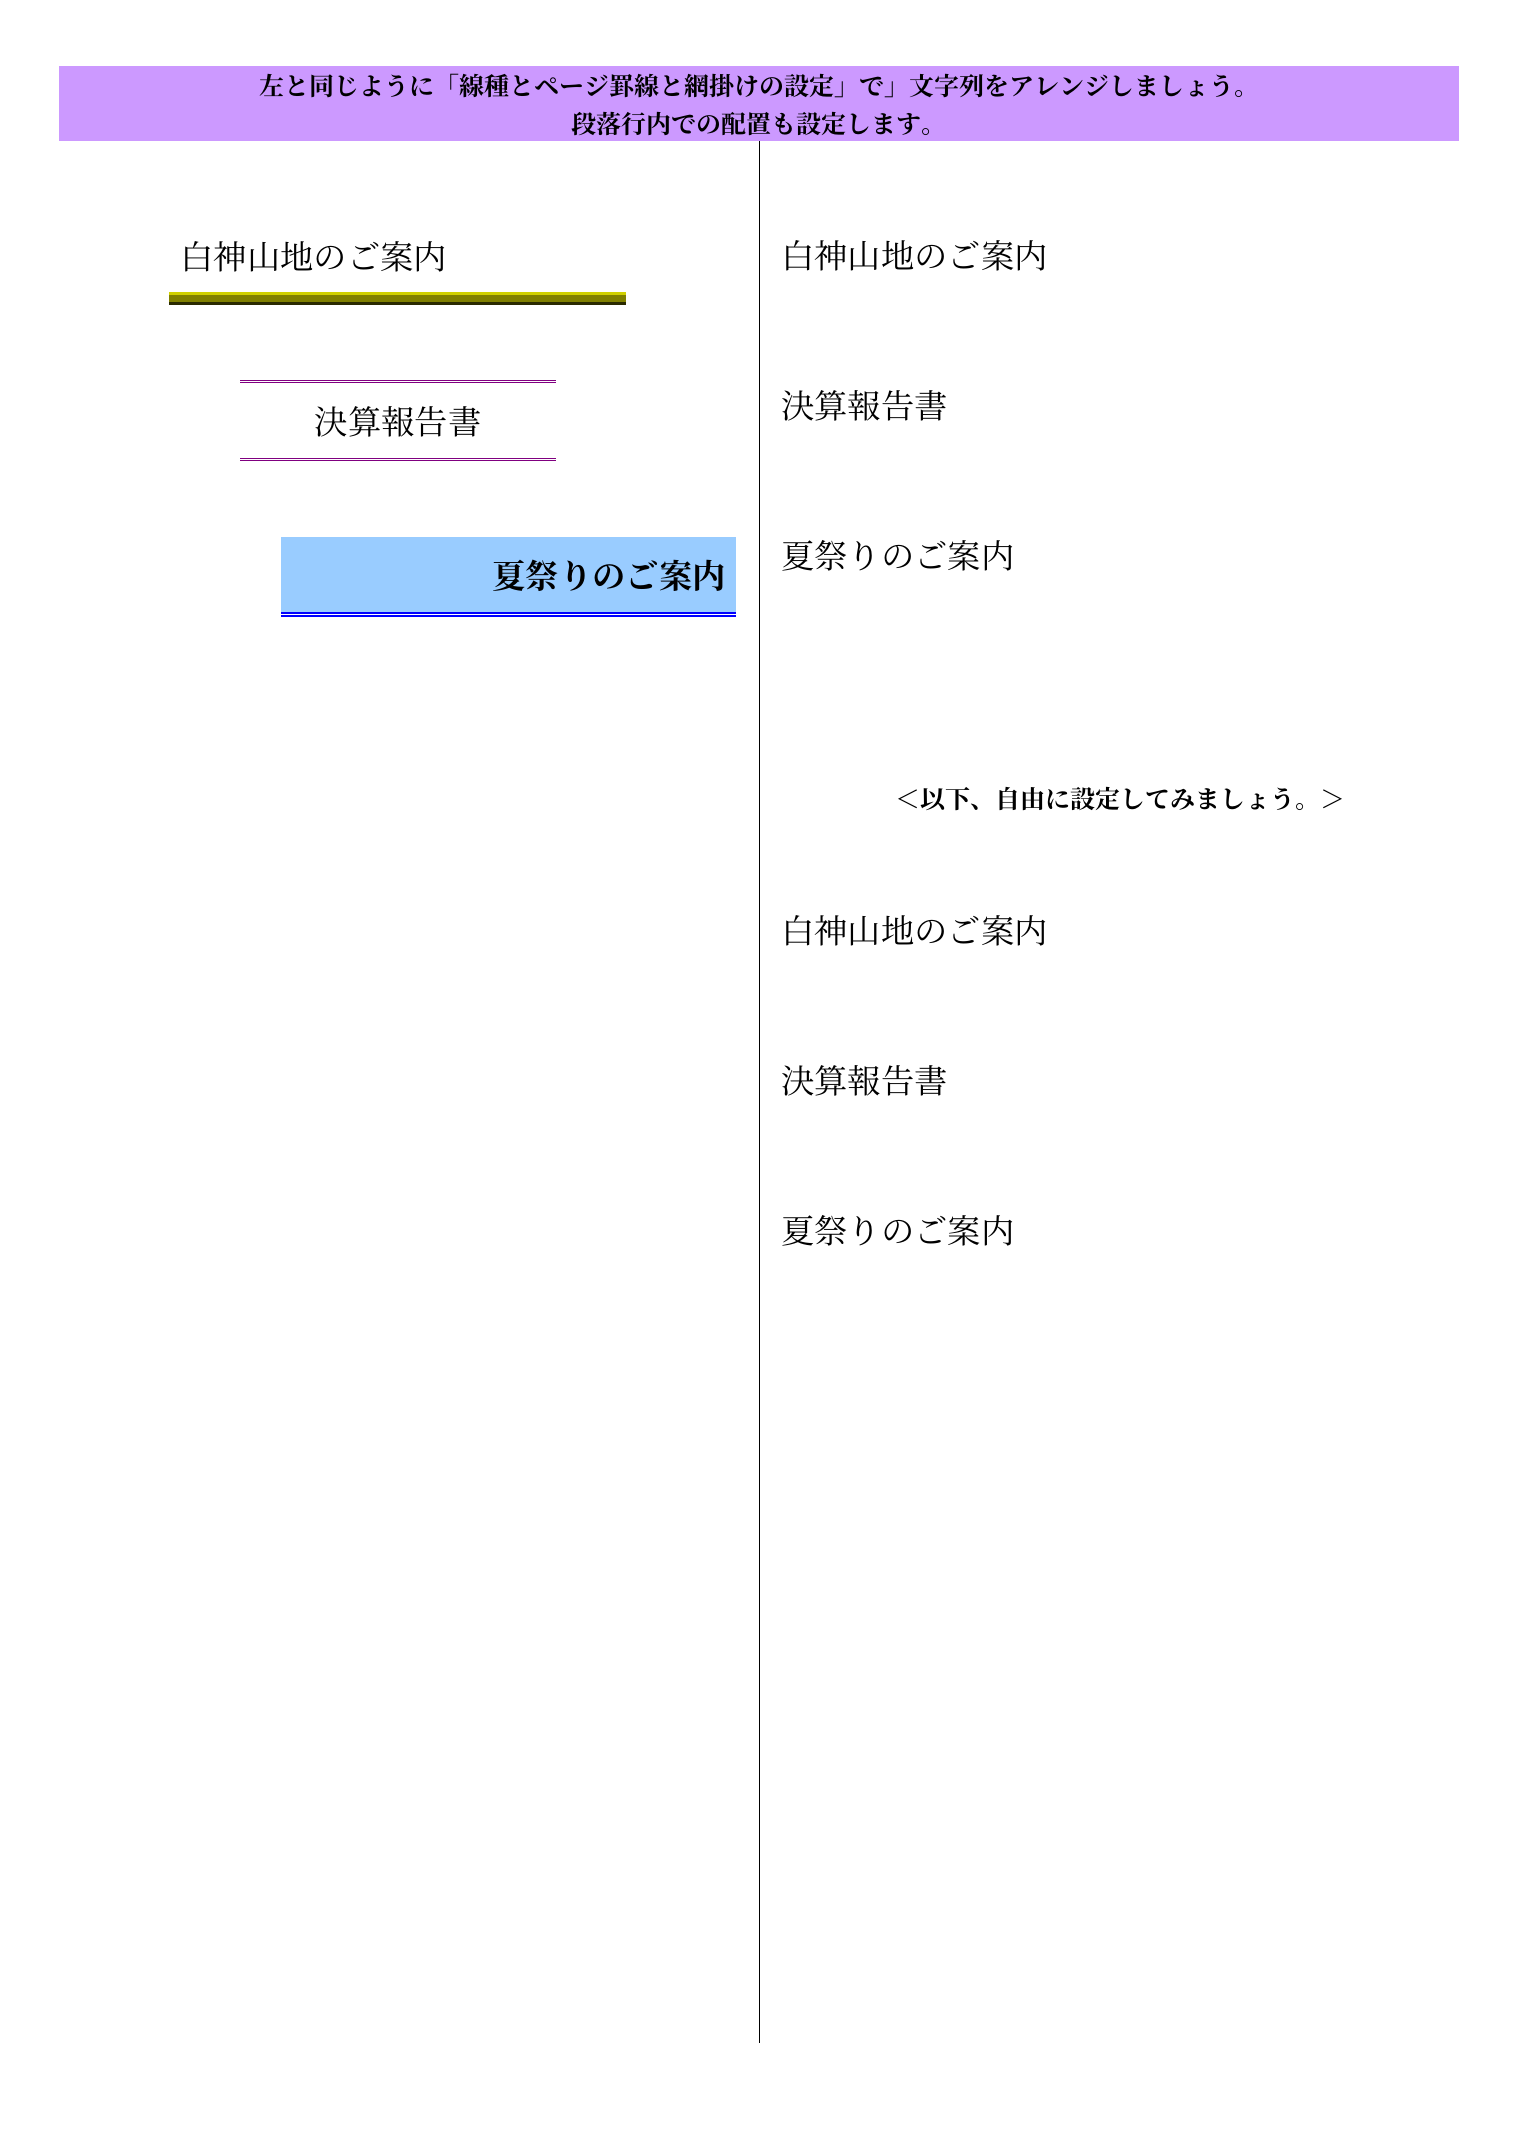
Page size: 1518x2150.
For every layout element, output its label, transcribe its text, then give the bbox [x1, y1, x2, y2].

text 左と同じように「線種とページ罫線と網掛けの設定」で」文字列をアレンジしましょう。 [59, 66, 1459, 104]
text 夏祭りのご案内 [781, 1191, 1459, 1266]
text 決算報告書 [781, 1041, 1459, 1116]
text ＜以下、自由に設定してみましょう。＞ [781, 779, 1459, 816]
text 夏祭りのご案内 [781, 516, 1459, 591]
text 白神山地のご案内 [781, 891, 1459, 966]
table_header 決算報告書 [240, 383, 556, 458]
text 段落行内での配置も設定します。 [59, 104, 1459, 141]
table_header 夏祭りのご案内 [281, 537, 736, 612]
table_header 白神山地のご案内 [169, 142, 626, 292]
text 白神山地のご案内 [781, 216, 1459, 291]
text 決算報告書 [781, 366, 1459, 441]
